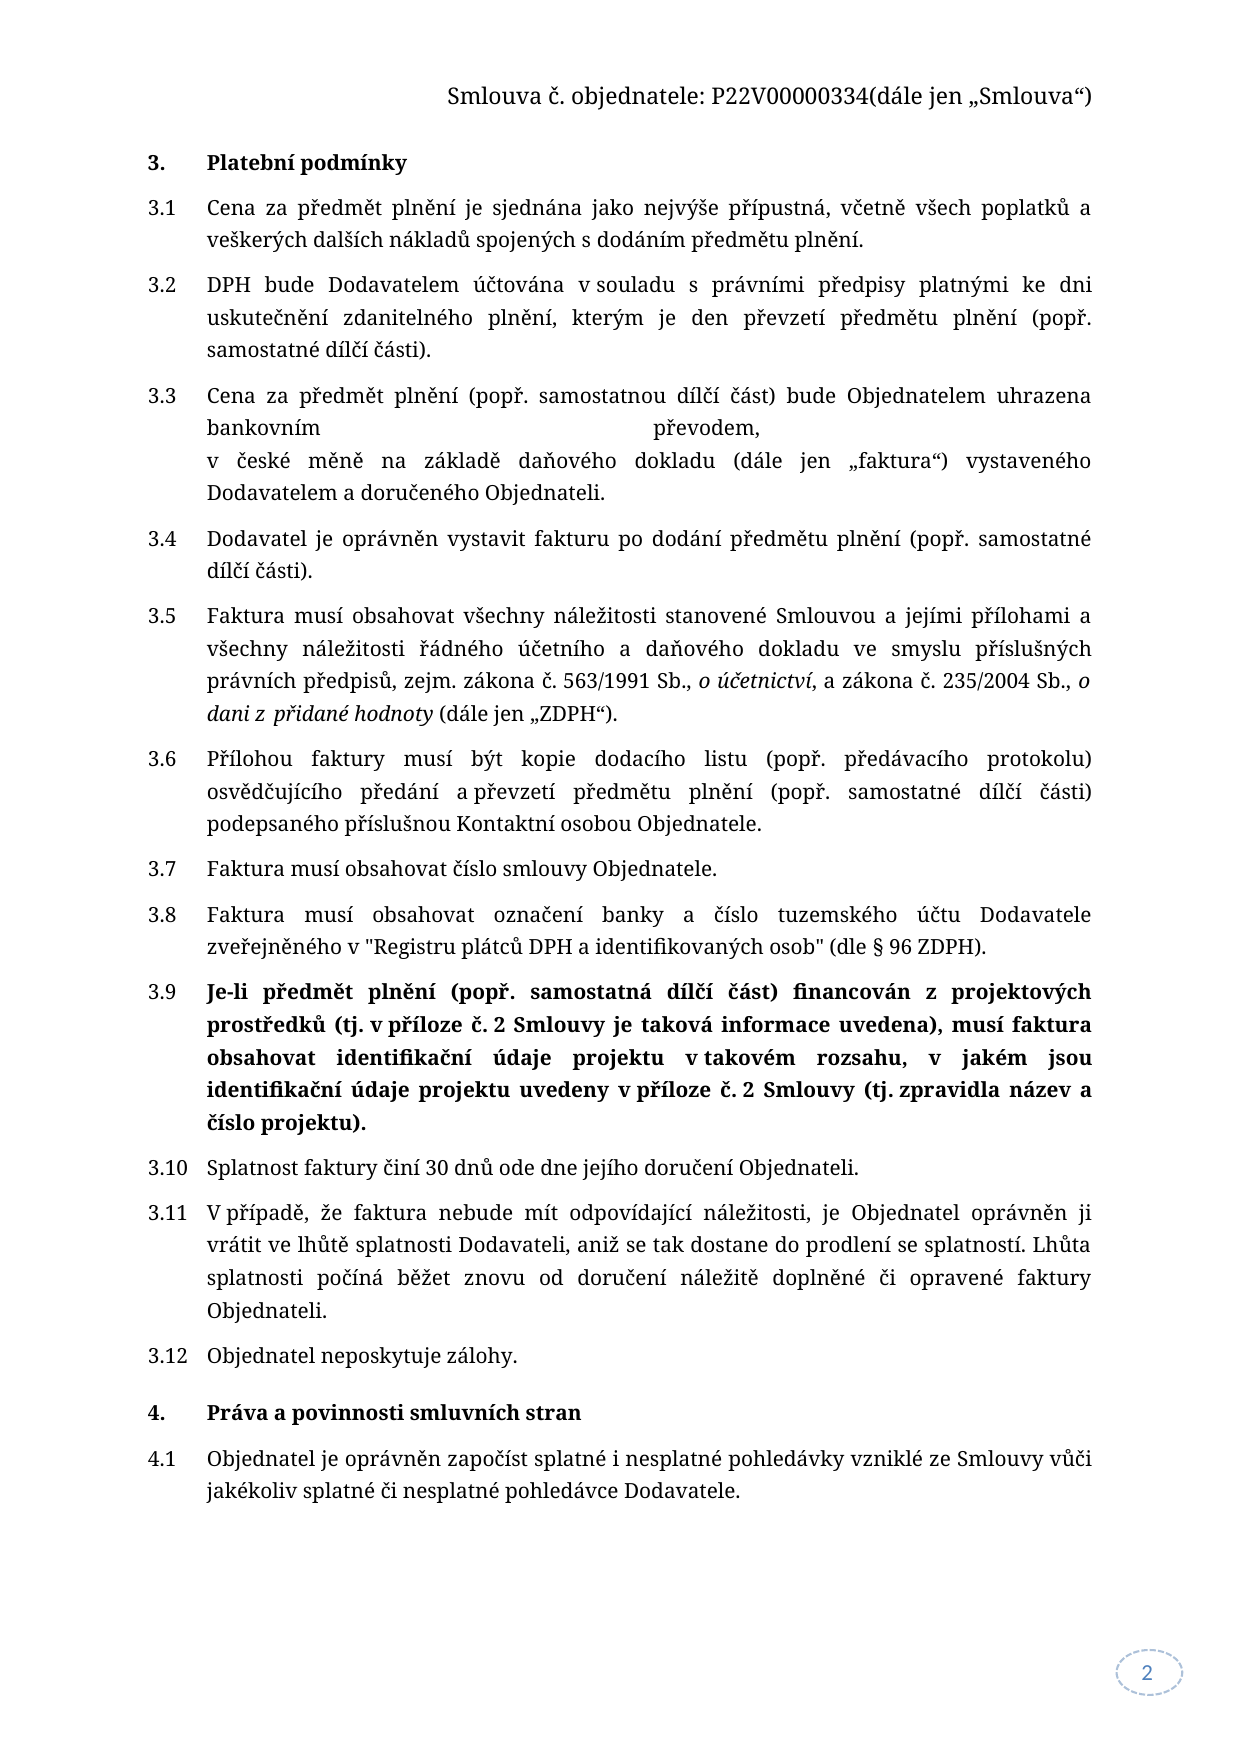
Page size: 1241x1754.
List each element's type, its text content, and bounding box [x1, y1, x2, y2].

list Faktura musí obsahovat číslo smlouvy Objednatele. [148, 854, 1093, 883]
list Přílohou faktury musí být kopie dodacího listu (popř. předávacího protokolu) osvědčujícího předání a převzetí předmětu plnění (popř. samostatné dílčí části) podepsaného příslušnou Kontaktní osobou Objednatele. [148, 744, 1093, 838]
list Platební podmínky [148, 148, 1093, 176]
list Faktura musí obsahovat označení banky a číslo tuzemského účtu Dodavatele zveřejněného v "Registru plátců DPH a identifikovaných osob" (dle § 96 ZDPH). [148, 900, 1093, 961]
list Cena za předmět plnění je sjednána jako nejvýše přípustná, včetně všech poplatků a veškerých dalších nákladů spojených s dodáním předmětu plnění. [148, 193, 1093, 254]
list Objednatel neposkytuje zálohy. [148, 1341, 1093, 1369]
list V případě, že faktura nebude mít odpovídající náležitosti, je Objednatel oprávněn ji vrátit ve lhůtě splatnosti Dodavateli, aniž se tak dostane do prodlení se splatností. Lhůta splatnosti počíná běžet znovu od doručení náležitě doplněné či opravené faktury Objednateli. [148, 1198, 1093, 1324]
list Faktura musí obsahovat všechny náležitosti stanovené Smlouvou a jejími přílohami a všechny náležitosti řádného účetního a daňového dokladu ve smyslu příslušných právních předpisů, zejm. zákona č. 563/1991 Sb., o účetnictví, a zákona č. 235/2004 Sb., o dani z přidané hodnoty (dále jen „ZDPH“). [148, 601, 1093, 728]
list Dodavatel je oprávněn vystavit fakturu po dodání předmětu plnění (popř. samostatné dílčí části). [148, 524, 1093, 585]
list DPH bude Dodavatelem účtována v souladu s právními předpisy platnými ke dni uskutečnění zdanitelného plnění, kterým je den převzetí předmětu plnění (popř. samostatné dílčí části). [148, 270, 1093, 364]
list Cena za předmět plnění (popř. samostatnou dílčí část) bude Objednatelem uhrazena bankovním převodem, v české měně na základě daňového dokladu (dále jen „faktura“) vystaveného Dodavatelem a doručeného Objednateli. [148, 381, 1093, 507]
list Splatnost faktury činí 30 dnů ode dne jejího doručení Objednateli. [148, 1153, 1093, 1181]
list Práva a povinnosti smluvních stran [148, 1398, 1093, 1427]
list Objednatel je oprávněn započíst splatné i nesplatné pohledávky vzniklé ze Smlouvy vůči jakékoliv splatné či nesplatné pohledávce Dodavatele. [148, 1444, 1093, 1505]
list Je-li předmět plnění (popř. samostatná dílčí část) financován z projektových prostředků (tj. v příloze č. 2 Smlouvy je taková informace uvedena), musí faktura obsahovat identifikační údaje projektu v takovém rozsahu, v jakém jsou identifikační údaje projektu uvedeny v příloze č. 2 Smlouvy (tj. zpravidla název a číslo projektu). [148, 977, 1093, 1136]
